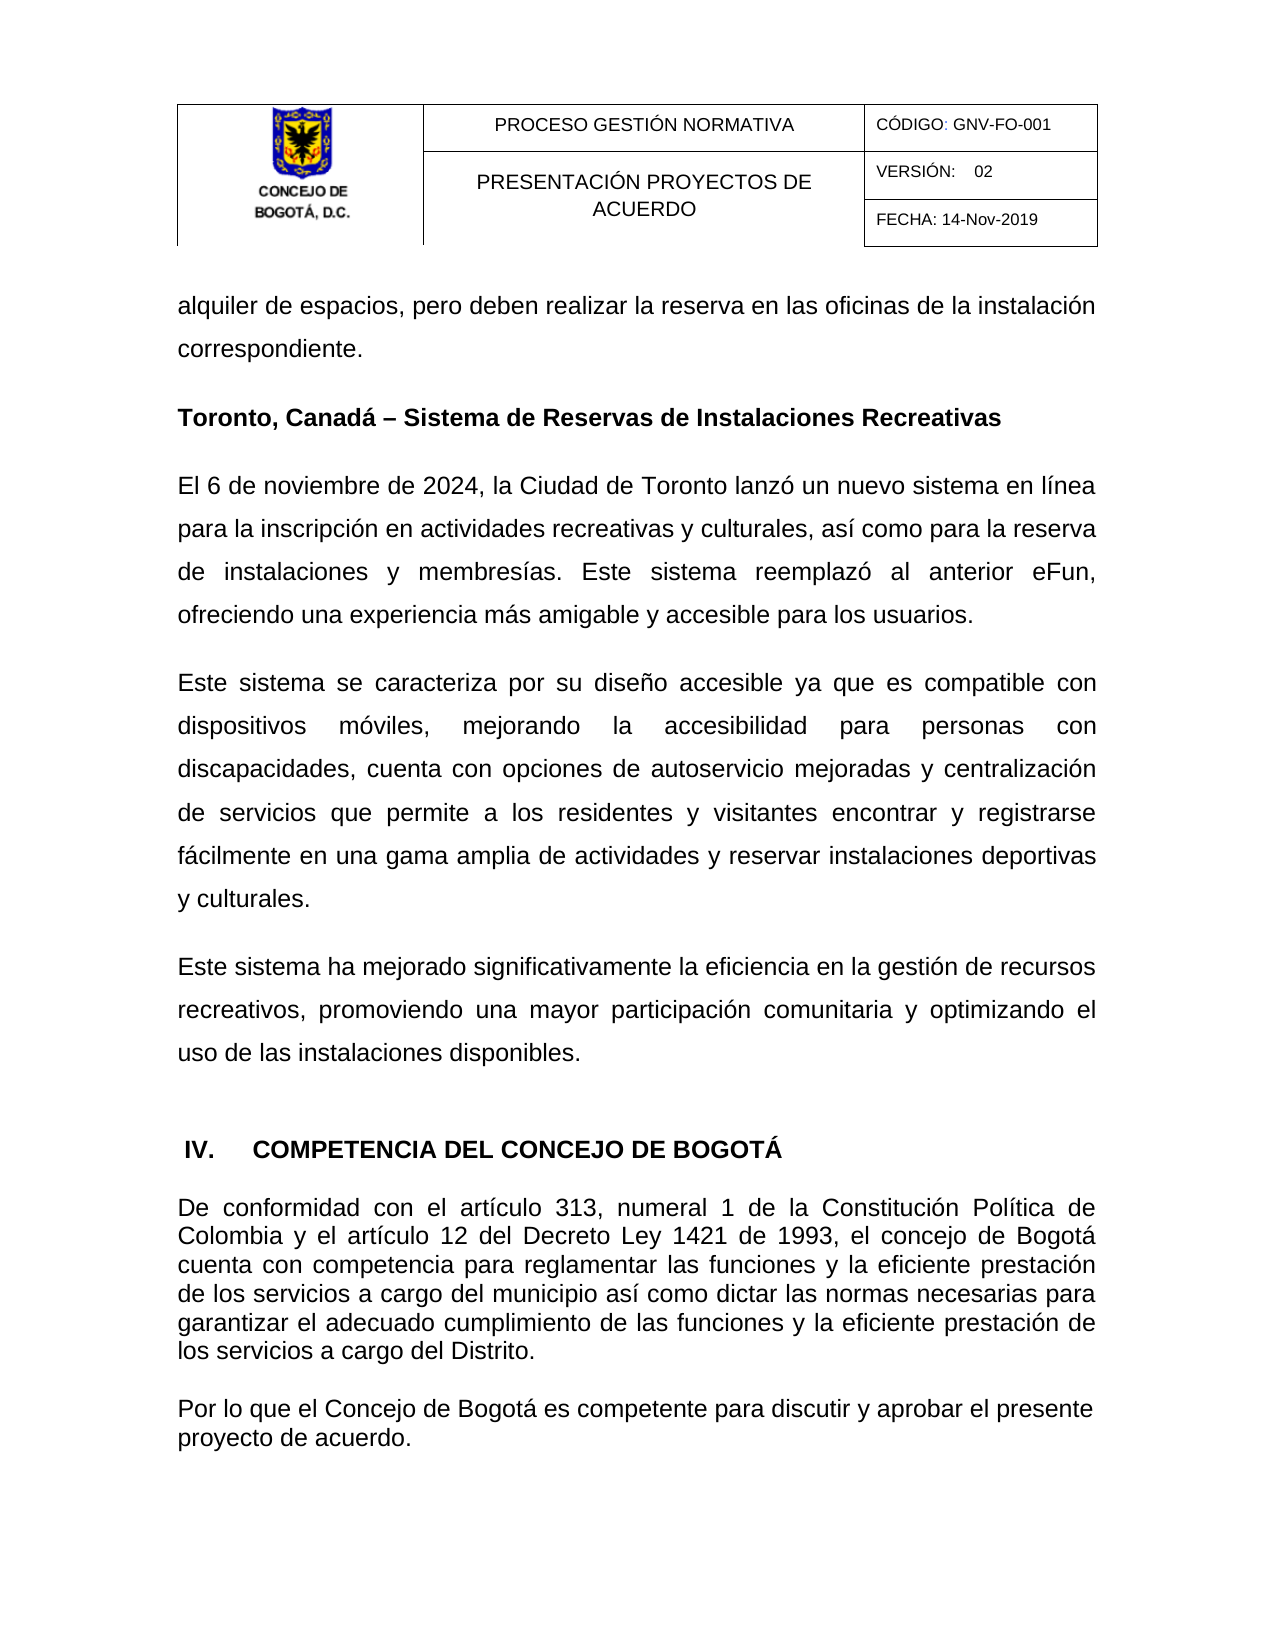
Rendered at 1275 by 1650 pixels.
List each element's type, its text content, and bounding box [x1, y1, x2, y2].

text proyecto de acuerdo. [177, 1422, 1098, 1451]
text Este sistema se caracteriza por su diseño accesible ya que es compatible con dispositivos móviles, mejorando la accesibilidad para personas con discapacidades, cuenta con opciones de autoservicio mejoradas y centralización de servicios que permite a los residentes y visitantes encontrar y registrarse fácilmente en una gama amplia de actividades y reservar instalaciones deportivas y culturales. [177, 668, 1098, 912]
text Por lo que el Concejo de Bogotá es competente para discutir y aprobar el presente [177, 1394, 1098, 1422]
list COMPETENCIA DEL CONCEJO DE BOGOTÁ [215, 1135, 1098, 1164]
text Toronto, Canadá – Sistema de Reservas de Instalaciones Recreativas [177, 402, 1098, 431]
text De conformidad con el artículo 313, numeral 1 de la Constitución Política de Colombia y el artículo 12 del Decreto Ley 1421 de 1993, el concejo de Bogotá cuenta con competencia para reglamentar las funciones y la eficiente prestación de los servicios a cargo del municipio así como dictar las normas necesarias para garantizar el adecuado cumplimiento de las funciones y la eficiente prestación de los servicios a cargo del Distrito. [177, 1192, 1098, 1365]
subtitle El 6 de noviembre de 2024, la Ciudad de Toronto lanzó un nuevo sistema en línea para la inscripción en actividades recreativas y culturales, así como para la reserva de instalaciones y membresías. Este sistema reemplazó al anterior eFun, ofreciendo una experiencia más amigable y accesible para los usuarios. [177, 471, 1098, 629]
picture [231, 106, 370, 237]
subtitle Este sistema ha mejorado significativamente la eficiencia en la gestión de recursos recreativos, promoviendo una mayor participación comunitaria y optimizando el uso de las instalaciones disponibles. [177, 952, 1098, 1067]
